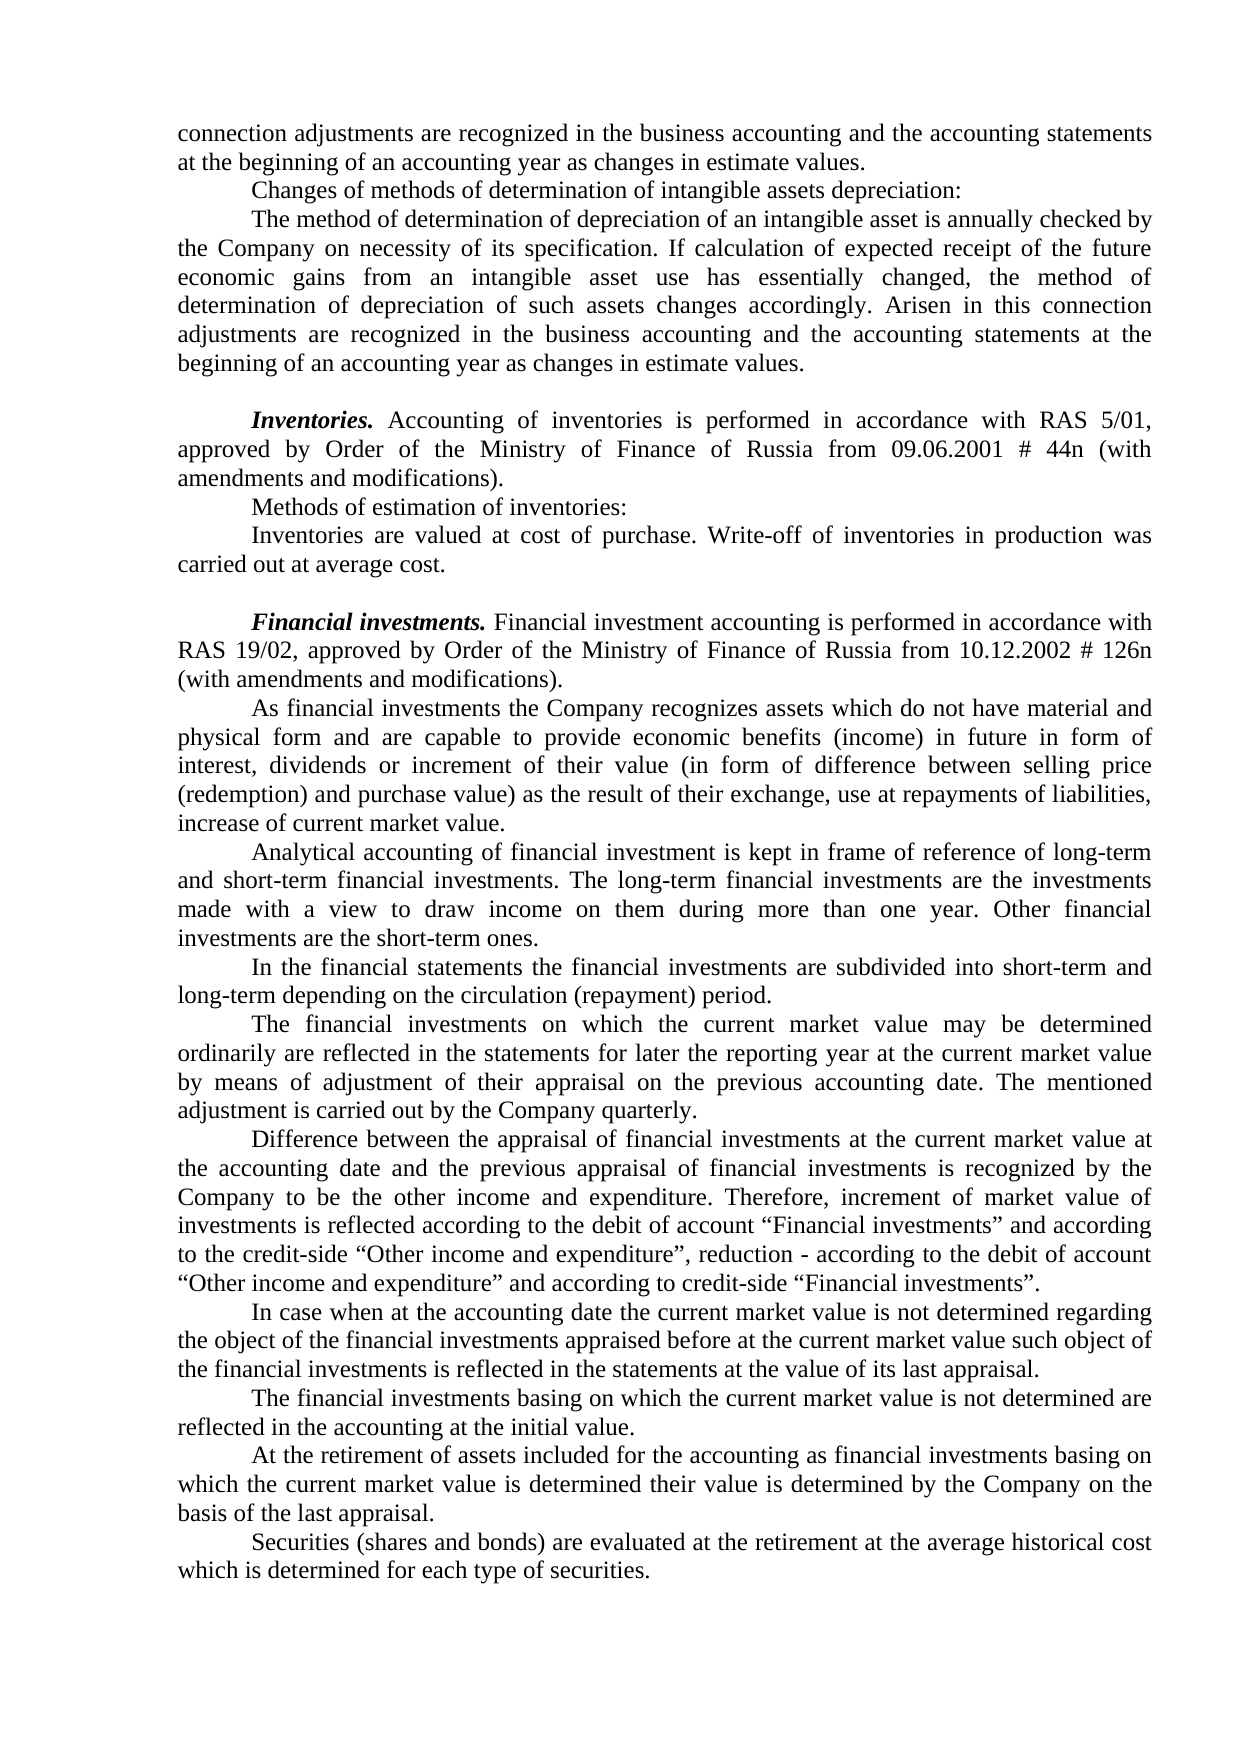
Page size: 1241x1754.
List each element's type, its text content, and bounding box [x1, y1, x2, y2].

text Changes of methods of determination of intangible assets depreciation: [177, 176, 1153, 204]
text The financial investments on which the current market value may be determined ordinarily are reflected in the statements for later the reporting year at the current market value by means of adjustment of their appraisal on the previous accounting date. The mentioned adjustment is carried out by the Company quarterly. [177, 1009, 1153, 1124]
text Inventories are valued at cost of purchase. Write-off of inventories in production was carried out at average cost. [177, 521, 1153, 578]
text Analytical accounting of financial investment is kept in frame of reference of long-term and short-term financial investments. The long-term financial investments are the investments made with a view to draw income on them during more than one year. Other financial investments are the short-term ones. [177, 837, 1153, 952]
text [177, 118, 1153, 176]
text Securities (shares and bonds) are evaluated at the retirement at the average historical cost which is determined for each type of securities. [177, 1527, 1153, 1584]
text At the retirement of assets included for the accounting as financial investments basing on which the current market value is determined their value is determined by the Company on the basis of the last appraisal. [177, 1441, 1153, 1527]
list Financial investments. Financial investment accounting is performed in accordance with RAS 19/02, approved by Order of the Ministry of Finance of Russia from 10.12.2002 # 126n (with amendments and modifications). [177, 607, 1153, 693]
text The method of determination of depreciation of an intangible asset is annually checked by the Company on necessity of its specification. If calculation of expected receipt of the future economic gains from an intangible asset use has essentially changed, the method of determination of depreciation of such assets changes accordingly. Arisen in this connection adjustments are recognized in the business accounting and the accounting statements at the beginning of an accounting year as changes in estimate values. [177, 204, 1153, 377]
text In case when at the accounting date the current market value is not determined regarding the object of the financial investments appraised before at the current market value such object of the financial investments is reflected in the statements at the value of its last appraisal. [177, 1297, 1153, 1383]
text Methods of estimation of inventories: [177, 492, 1153, 521]
text Inventories. Accounting of inventories is performed in accordance with RAS 5/01, approved by Order of the Ministry of Finance of Russia from 09.06.2001 # 44n (with amendments and modifications). [177, 406, 1153, 492]
text The financial investments basing on which the current market value is not determined are reflected in the accounting at the initial value. [177, 1383, 1153, 1441]
text Difference between the appraisal of financial investments at the current market value at the accounting date and the previous appraisal of financial investments is recognized by the Company to be the other income and expenditure. Therefore, increment of market value of investments is reflected according to the debit of account “Financial investments” and according to the credit-side “Other income and expenditure”, reduction - according to the debit of account “Other income and expenditure” and according to credit-side “Financial investments”. [177, 1124, 1153, 1297]
text As financial investments the Company recognizes assets which do not have material and physical form and are capable to provide economic benefits (income) in future in form of interest, dividends or increment of their value (in form of difference between selling price (redemption) and purchase value) as the result of their exchange, use at repayments of liabilities, increase of current market value. [177, 693, 1153, 837]
text In the financial statements the financial investments are subdivided into short-term and long-term depending on the circulation (repayment) period. [177, 952, 1153, 1009]
